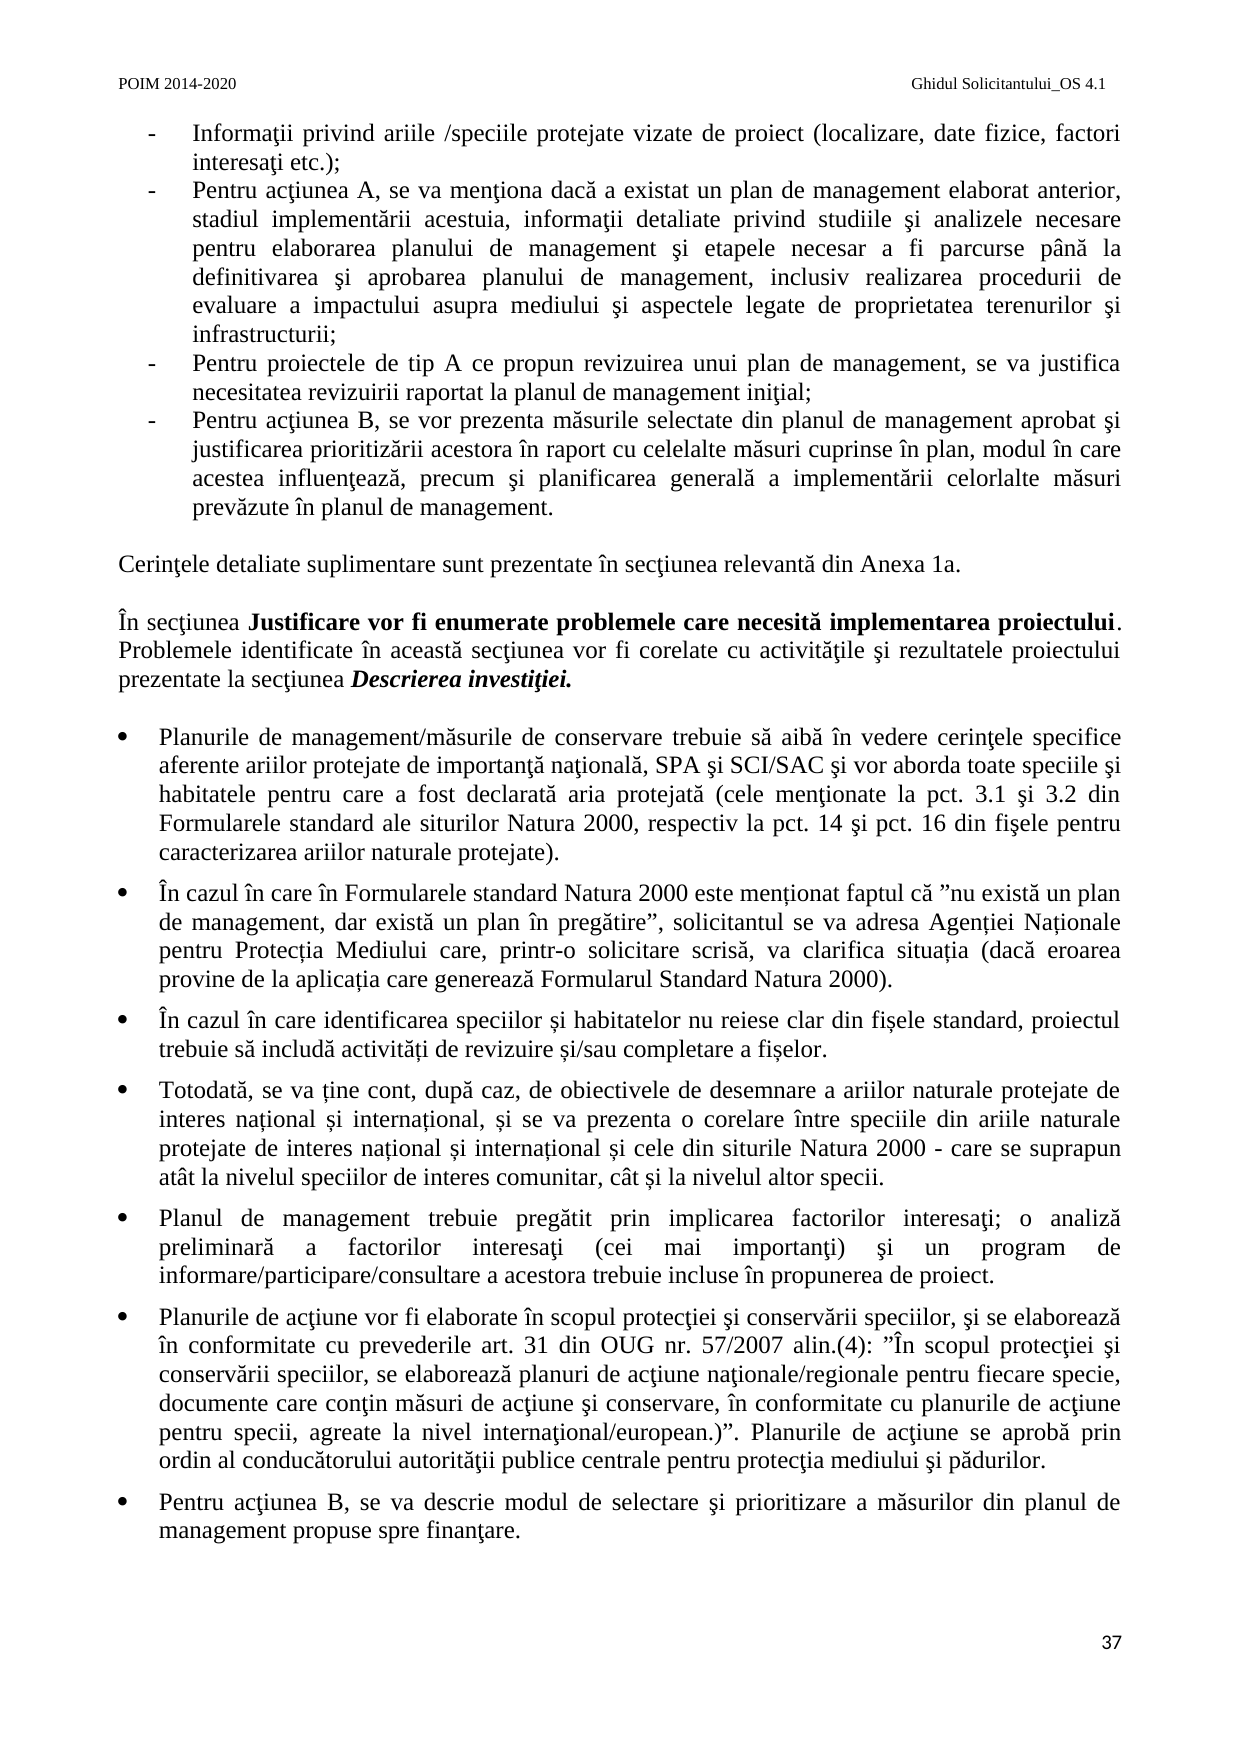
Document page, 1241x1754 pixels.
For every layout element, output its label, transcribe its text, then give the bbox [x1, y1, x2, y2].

list Informaţii privind ariile /speciile protejate vizate de proiect (localizare, date fizice, factori interesaţi etc.); [148, 118, 1122, 176]
list Pentru acţiunea A, se va menţiona dacă a existat un plan de management elaborat anterior, stadiul implementării acestuia, informaţii detaliate privind studiile şi analizele necesare pentru elaborarea planului de management şi etapele necesar a fi parcurse până la definitivarea şi aprobarea planului de management, inclusiv realizarea procedurii de evaluare a impactului asupra mediului şi aspectele legate de proprietatea terenurilor şi infrastructurii; [148, 176, 1122, 348]
list Pentru proiectele de tip A ce propun revizuirea unui plan de management, se va justifica necesitatea revizuirii raportat la planul de management iniţial; [148, 348, 1122, 406]
text Cerinţele detaliate suplimentare sunt prezentate în secţiunea relevantă din Anexa 1a. [118, 549, 1122, 578]
list Planurile de management/măsurile de conservare trebuie să aibă în vedere cerinţele specifice aferente ariilor protejate de importanţă naţională, SPA şi SCI/SAC şi vor aborda toate speciile şi habitatele pentru care a fost declarată aria protejată (cele menţionate la pct. 3.1 şi 3.2 din Formularele standard ale siturilor Natura 2000, respectiv la pct. 14 şi pct. 16 din fişele pentru caracterizarea ariilor naturale protejate). [118, 722, 1122, 866]
list Planurile de acţiune vor fi elaborate în scopul protecţiei şi conservării speciilor, şi se elaborează în conformitate cu prevederile art. 31 din OUG nr. 57/2007 alin.(4): ”În scopul protecţiei şi conservării speciilor, se elaborează planuri de acţiune naţionale/regionale pentru fiecare specie, documente care conţin măsuri de acţiune şi conservare, în conformitate cu planurile de acţiune pentru specii, agreate la nivel internaţional/european.)”. Planurile de acţiune se aprobă prin ordin al conducătorului autorităţii publice centrale pentru protecţia mediului şi pădurilor. [118, 1302, 1122, 1474]
list În cazul în care identificarea speciilor și habitatelor nu reiese clar din fișele standard, proiectul trebuie să includă activități de revizuire și/sau completare a fișelor. [118, 1006, 1122, 1063]
text În secţiunea Justificare vor fi enumerate problemele care necesită implementarea proiectului. Problemele identificate în această secţiunea vor fi corelate cu activităţile şi rezultatele proiectului prezentate la secţiunea Descrierea investiţiei. [118, 607, 1122, 693]
list În cazul în care în Formularele standard Natura 2000 este menționat faptul că ”nu există un plan de management, dar există un plan în pregătire”, solicitantul se va adresa Agenției Naționale pentru Protecția Mediului care, printr-o solicitare scrisă, va clarifica situația (dacă eroarea provine de la aplicația care generează Formularul Standard Natura 2000). [118, 878, 1122, 993]
list Totodată, se va ține cont, după caz, de obiectivele de desemnare a ariilor naturale protejate de interes național și internațional, și se va prezenta o corelare între speciile din ariile naturale protejate de interes național și internațional și cele din siturile Natura 2000 - care se suprapun atât la nivelul speciilor de interes comunitar, cât și la nivelul altor specii. [118, 1076, 1122, 1191]
list Pentru acţiunea B, se vor prezenta măsurile selectate din planul de management aprobat şi justificarea prioritizării acestora în raport cu celelalte măsuri cuprinse în plan, modul în care acestea influenţează, precum şi planificarea generală a implementării celorlalte măsuri prevăzute în planul de management. [148, 406, 1122, 521]
list Planul de management trebuie pregătit prin implicarea factorilor interesaţi; o analiză preliminară a factorilor interesaţi (cei mai importanţi) şi un program de informare/participare/consultare a acestora trebuie incluse în propunerea de proiect. [118, 1203, 1122, 1289]
list Pentru acţiunea B, se va descrie modul de selectare şi prioritizare a măsurilor din planul de management propuse spre finanţare. [118, 1487, 1122, 1544]
